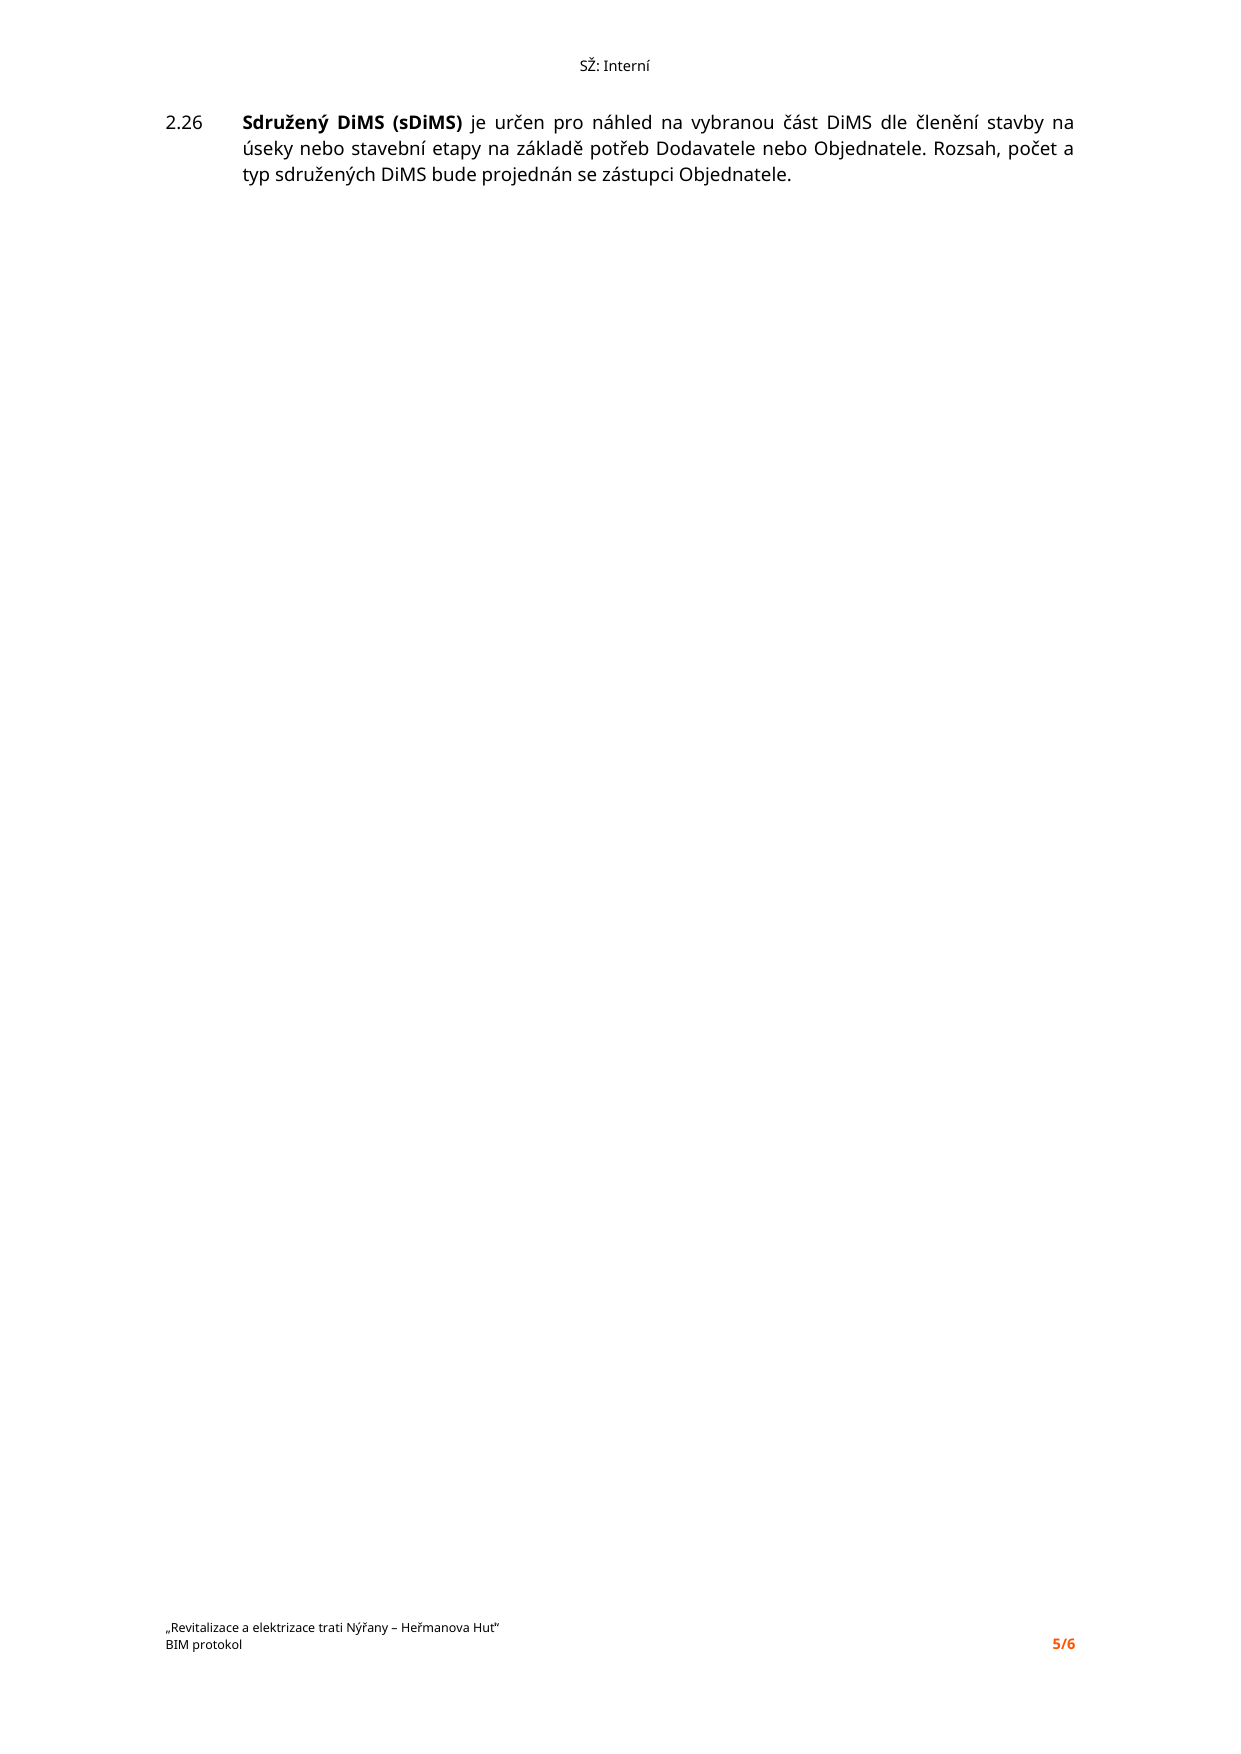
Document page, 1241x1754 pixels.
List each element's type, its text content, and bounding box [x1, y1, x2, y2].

text Sdružený DiMS (sDiMS) je určen pro náhled na vybranou část DiMS dle členění stavby na úseky nebo stavební etapy na základě potřeb Dodavatele nebo Objednatele. Rozsah, počet a typ sdružených DiMS bude projednán se zástupci Objednatele. [165, 109, 1075, 187]
